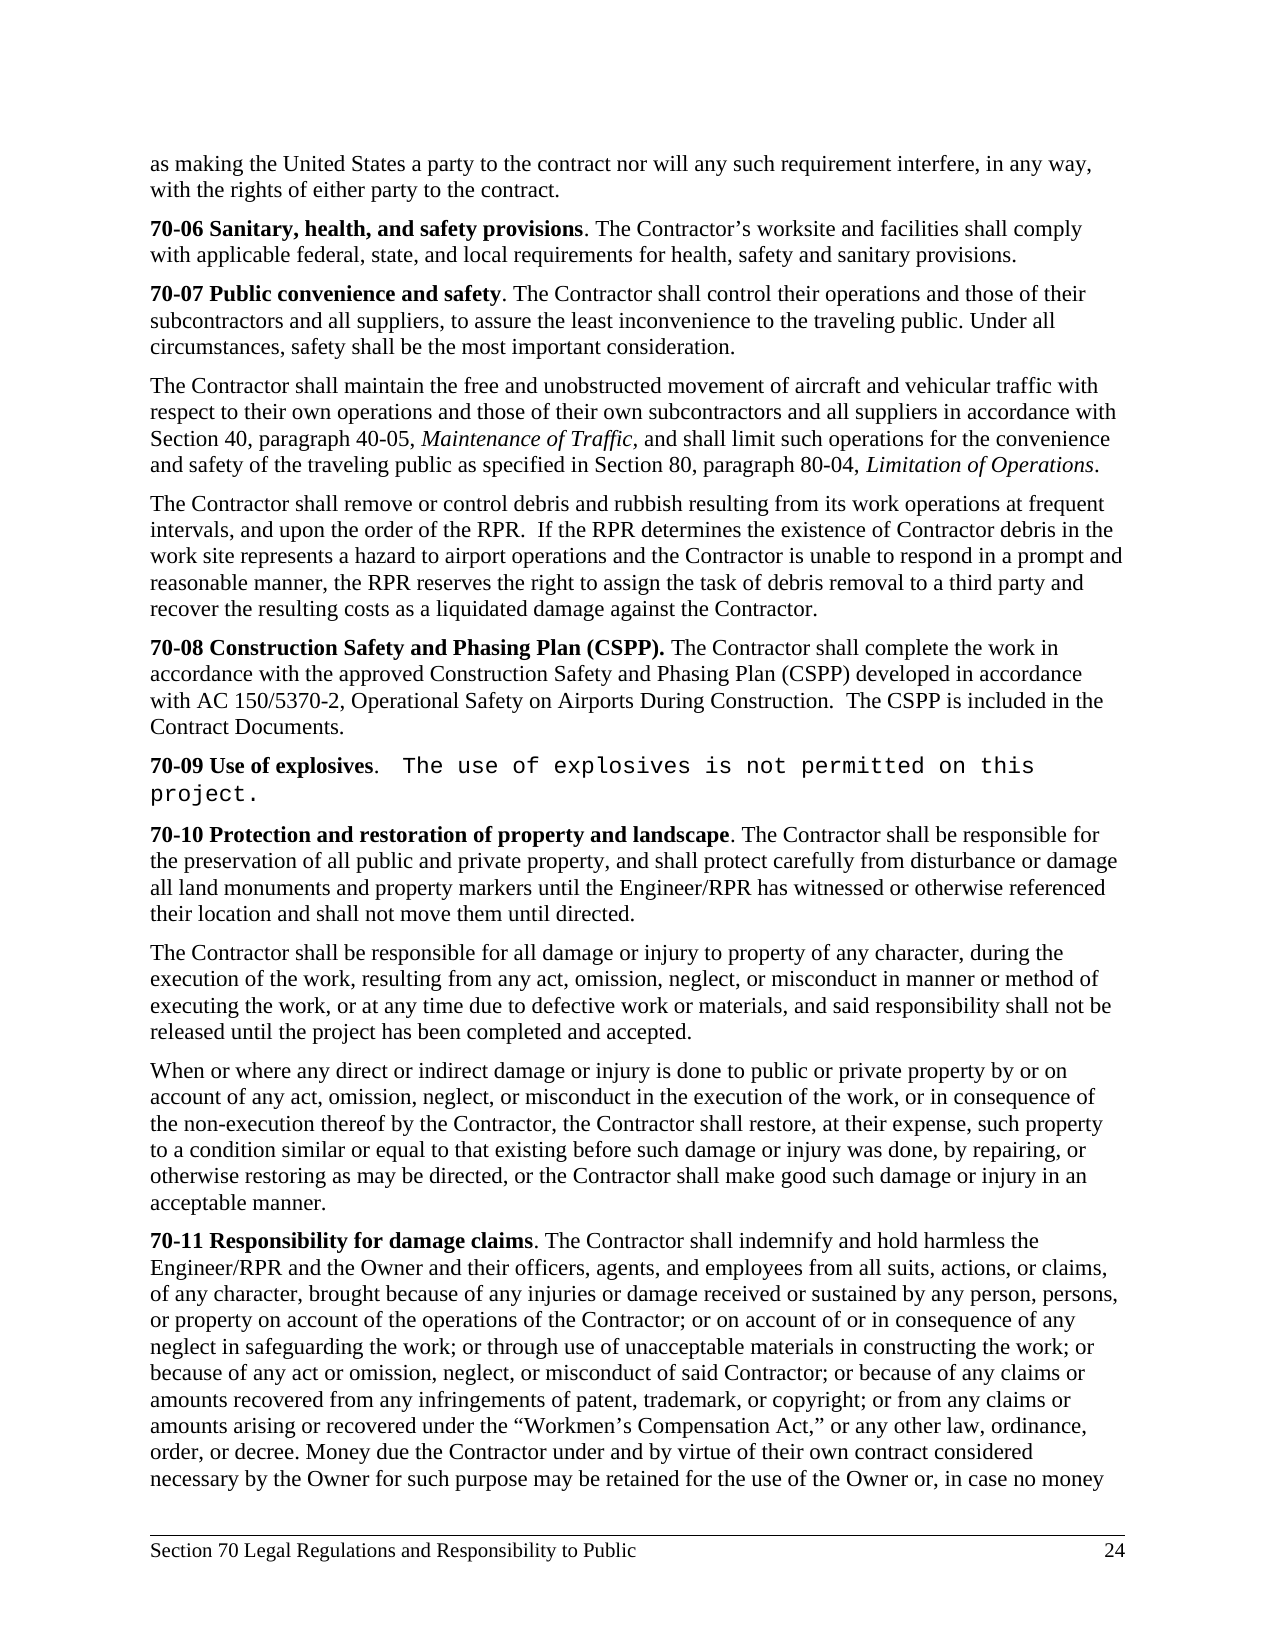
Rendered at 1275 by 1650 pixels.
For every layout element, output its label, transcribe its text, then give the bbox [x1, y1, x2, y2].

text 70-07 Public convenience and safety. The Contractor shall control their operations and those of their subcontractors and all suppliers, to assure the least inconvenience to the traveling public. Under all circumstances, safety shall be the most important consideration. [150, 280, 1125, 359]
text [150, 1227, 1125, 1491]
text 70-09 Use of explosives. The use of explosives is not permitted on this project. [150, 752, 1125, 808]
text 70-10 Protection and restoration of property and landscape. The Contractor shall be responsible for the preservation of all public and private property, and shall protect carefully from disturbance or damage all land monuments and property markers until the Engineer/RPR has witnessed or otherwise referenced their location and shall not move them until directed. [150, 821, 1125, 926]
text 70-08 Construction Safety and Phasing Plan (CSPP). The Contractor shall complete the work in accordance with the approved Construction Safety and Phasing Plan (CSPP) developed in accordance with AC 150/5370-2, Operational Safety on Airports During Construction. The CSPP is included in the Contract Documents. [150, 634, 1125, 739]
text The Contractor shall maintain the free and unobstructed movement of aircraft and vehicular traffic with respect to their own operations and those of their own subcontractors and all suppliers in accordance with Section 40, paragraph 40-05, Maintenance of Traffic, and shall limit such operations for the convenience and safety of the traveling public as specified in Section 80, paragraph 80-04, Limitation of Operations. [150, 372, 1125, 477]
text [150, 150, 1125, 203]
text The Contractor shall remove or control debris and rubbish resulting from its work operations at frequent intervals, and upon the order of the RPR. If the RPR determines the existence of Contractor debris in the work site represents a hazard to airport operations and the Contractor is unable to respond in a prompt and reasonable manner, the RPR reserves the right to assign the task of debris removal to a third party and recover the resulting costs as a liquidated damage against the Contractor. [150, 490, 1125, 622]
text The Contractor shall be responsible for all damage or injury to property of any character, during the execution of the work, resulting from any act, omission, neglect, or misconduct in manner or method of executing the work, or at any time due to defective work or materials, and said responsibility shall not be released until the project has been completed and accepted. [150, 939, 1125, 1044]
text When or where any direct or indirect damage or injury is done to public or private property by or on account of any act, omission, neglect, or misconduct in the execution of the work, or in consequence of the non-execution thereof by the Contractor, the Contractor shall restore, at their expense, such property to a condition similar or equal to that existing before such damage or injury was done, by repairing, or otherwise restoring as may be directed, or the Contractor shall make good such damage or injury in an acceptable manner. [150, 1057, 1125, 1215]
text 70-06 Sanitary, health, and safety provisions. The Contractor’s worksite and facilities shall comply with applicable federal, state, and local requirements for health, safety and sanitary provisions. [150, 215, 1125, 268]
